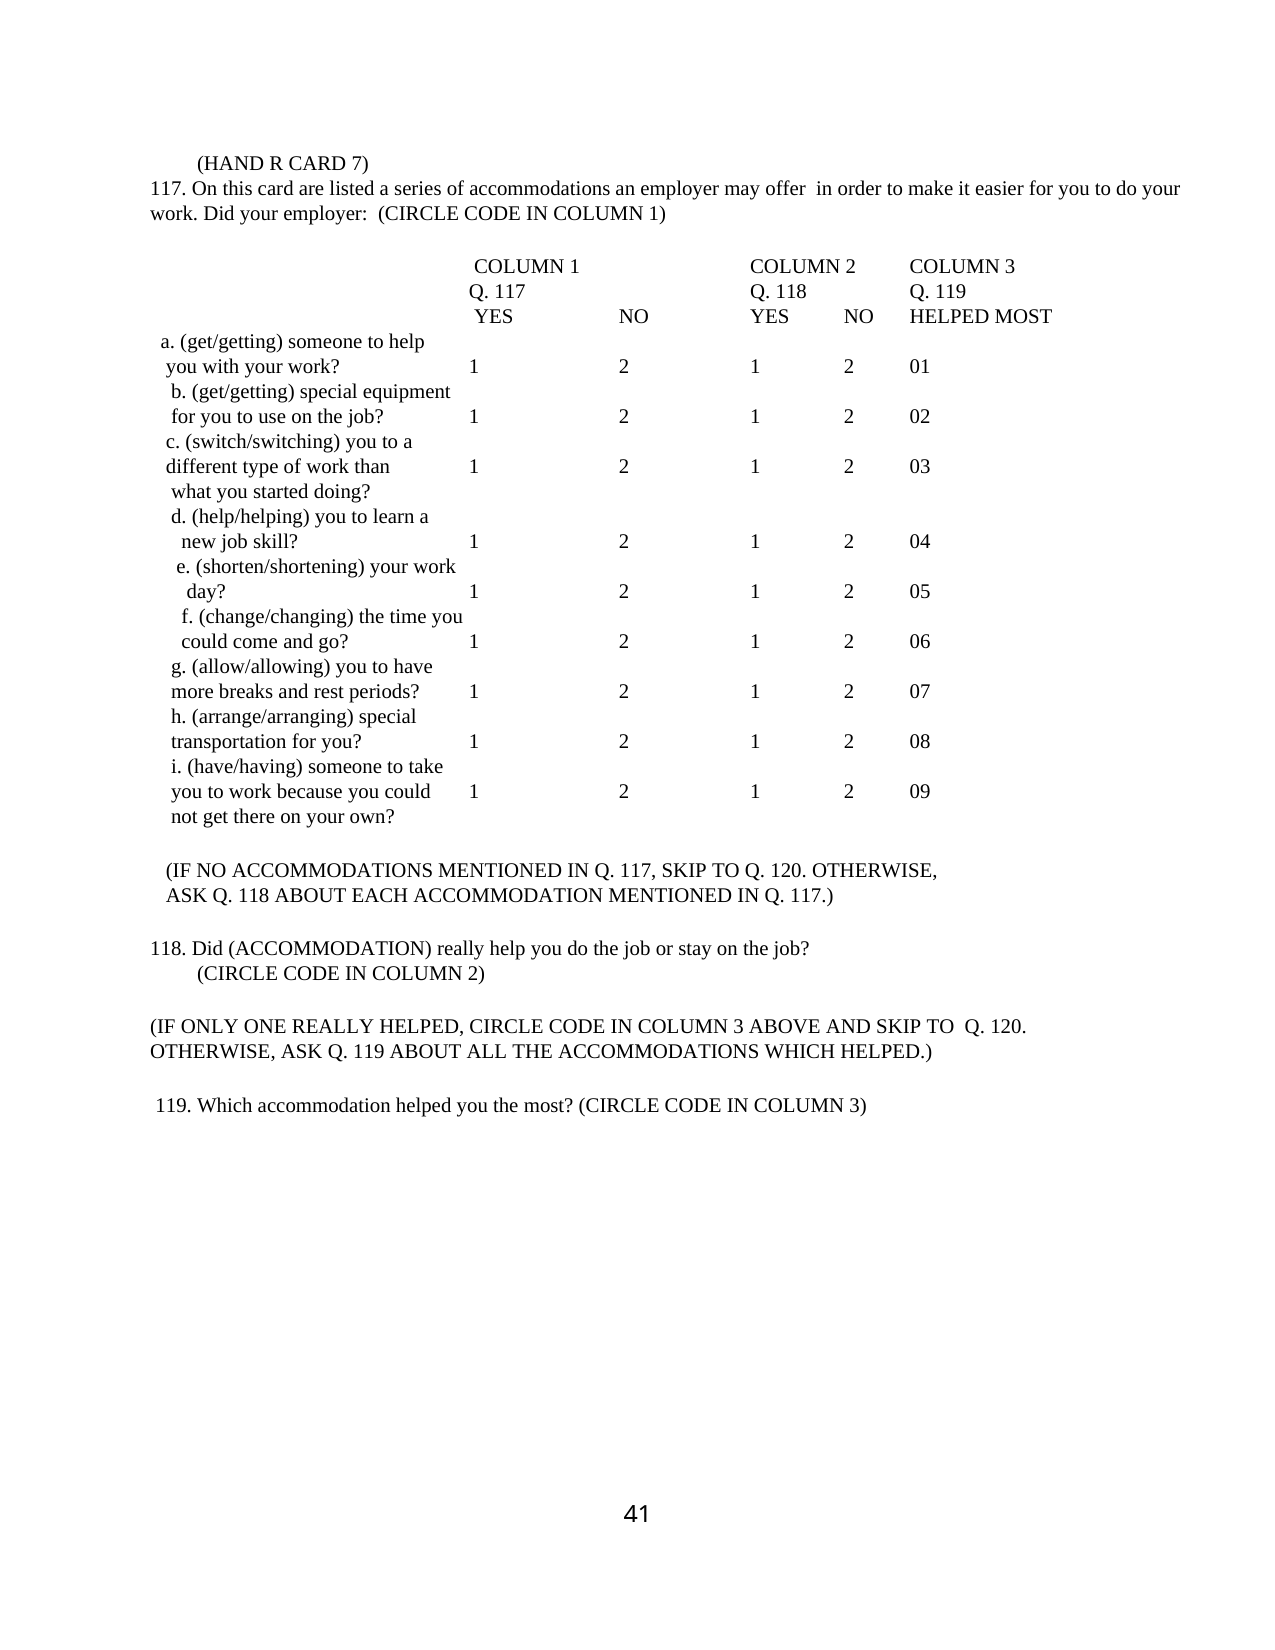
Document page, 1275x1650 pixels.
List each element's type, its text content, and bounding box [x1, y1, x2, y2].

text g. (allow/allowing) you to have [150, 653, 1209, 678]
text for you to use on the job? 1 2 1 2 02 [150, 403, 1209, 428]
text b. (get/getting) special equipment [150, 378, 1209, 403]
text 119. Which accommodation helped you the most? (CIRCLE CODE IN COLUMN 3) [150, 1092, 1209, 1117]
text f. (change/changing) the time you [150, 603, 1209, 628]
text Q. 117 Q. 118 Q. 119 [150, 278, 1209, 303]
text not get there on your own? [150, 803, 1209, 828]
text 117. On this card are listed a series of accommodations an employer may offer in order to make it easier for you to do your work. Did your employer: (CIRCLE CODE IN COLUMN 1) [150, 175, 1209, 225]
text (IF ONLY ONE REALLY HELPED, CIRCLE CODE IN COLUMN 3 ABOVE AND SKIP TO Q. 120. [150, 1013, 1209, 1038]
text c. (switch/switching) you to a [150, 428, 1209, 453]
text OTHERWISE, ASK Q. 119 ABOUT ALL THE ACCOMMODATIONS WHICH HELPED.) [150, 1038, 1209, 1063]
text new job skill? 1 2 1 2 04 [150, 528, 1209, 553]
text e. (shorten/shortening) your work [150, 553, 1209, 578]
text could come and go? 1 2 1 2 06 [150, 628, 1209, 653]
text you to work because you could 1 2 1 2 09 [150, 778, 1209, 803]
text transportation for you? 1 2 1 2 08 [150, 728, 1209, 753]
text ASK Q. 118 ABOUT EACH ACCOMMODATION MENTIONED IN Q. 117.) [150, 882, 1209, 907]
text i. (have/having) someone to take [150, 753, 1209, 778]
text COLUMN 1 COLUMN 2 COLUMN 3 [150, 253, 1209, 278]
text YES NO YES NO HELPED MOST [150, 303, 1209, 328]
text (IF NO ACCOMMODATIONS MENTIONED IN Q. 117, SKIP TO Q. 120. OTHERWISE, [150, 857, 1209, 882]
text (HAND R CARD 7) [150, 150, 1209, 175]
text you with your work? 1 2 1 2 01 [150, 353, 1209, 378]
text day? 1 2 1 2 05 [150, 578, 1209, 603]
text what you started doing? [150, 478, 1209, 503]
text a. (get/getting) someone to help [150, 328, 1209, 353]
text d. (help/helping) you to learn a [150, 503, 1209, 528]
text (CIRCLE CODE IN COLUMN 2) [150, 960, 1209, 985]
text h. (arrange/arranging) special [150, 703, 1209, 728]
text 118. Did (ACCOMMODATION) really help you do the job or stay on the job? [150, 935, 1209, 960]
text different type of work than 1 2 1 2 03 [150, 453, 1209, 478]
text more breaks and rest periods? 1 2 1 2 07 [150, 678, 1209, 703]
